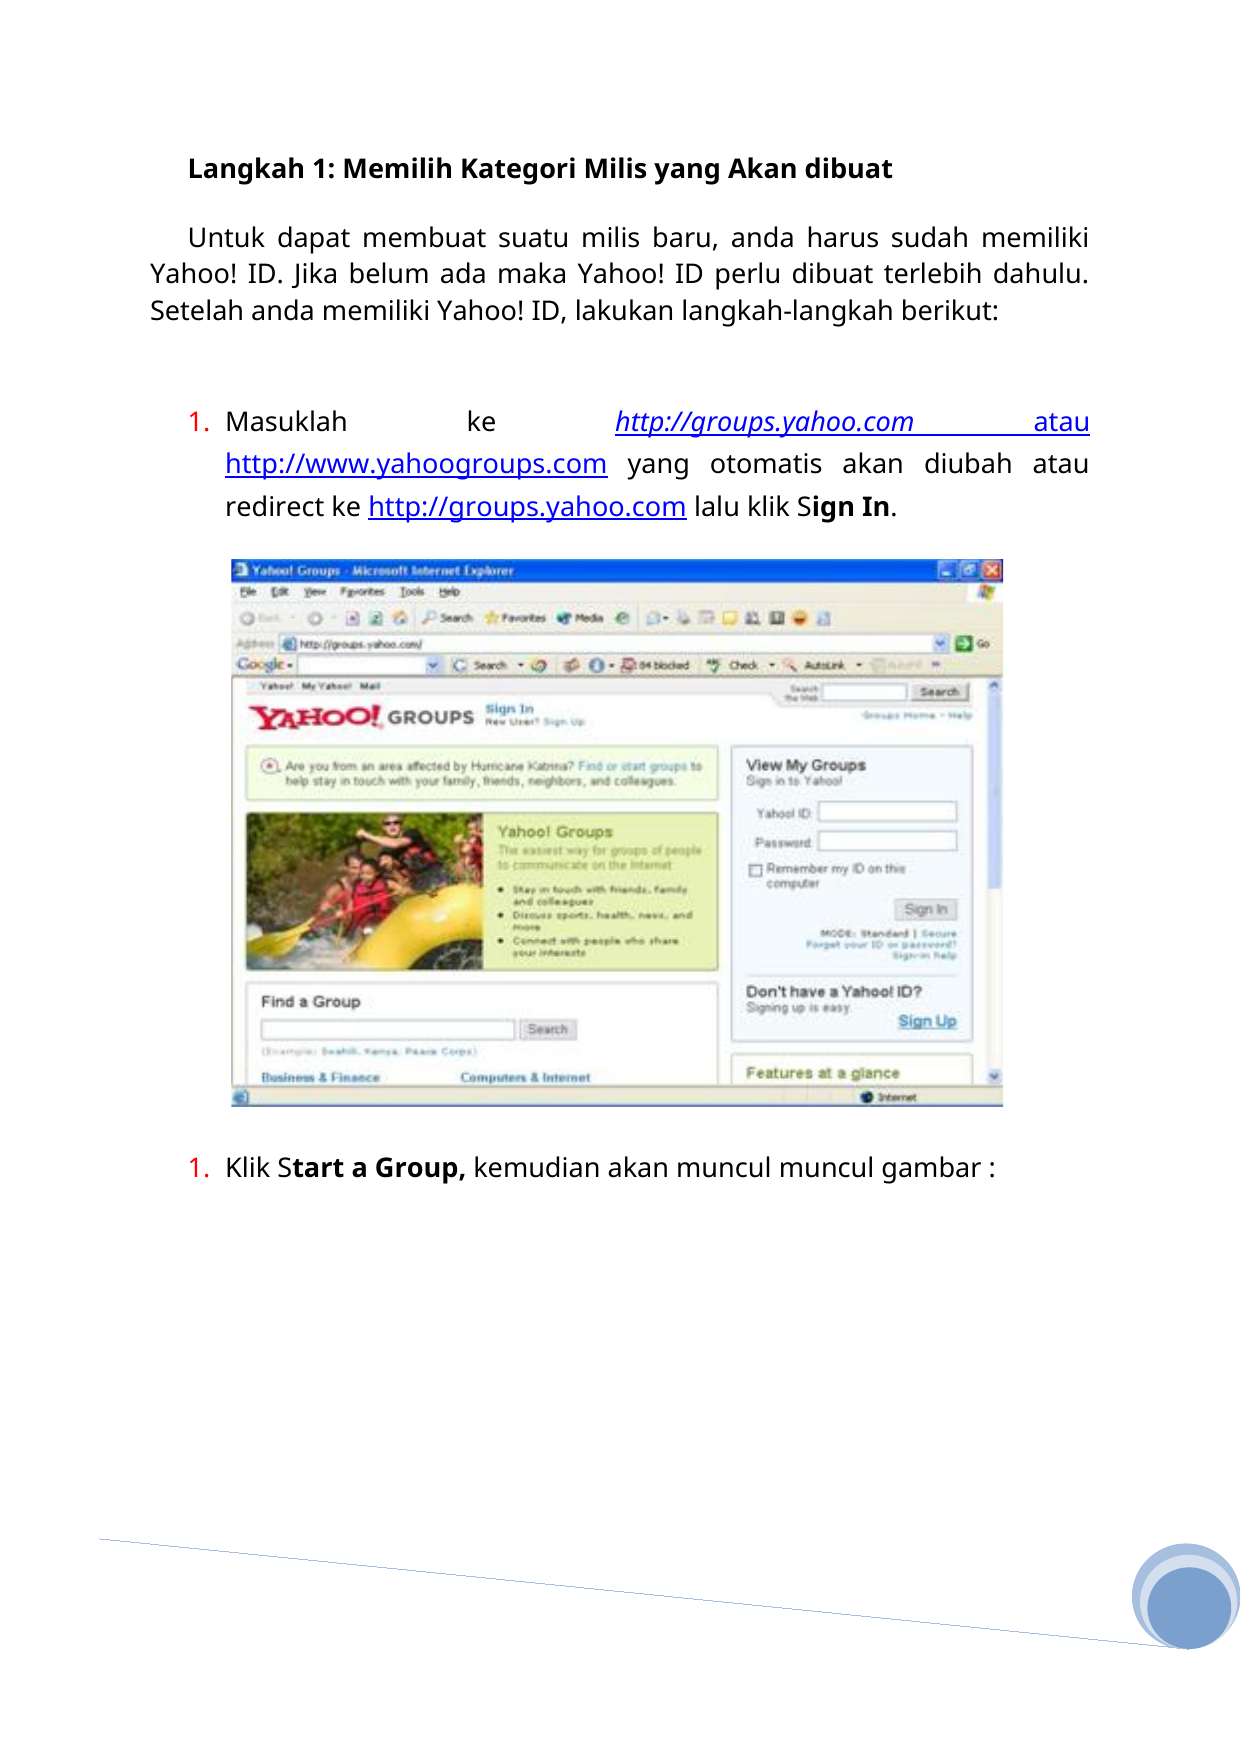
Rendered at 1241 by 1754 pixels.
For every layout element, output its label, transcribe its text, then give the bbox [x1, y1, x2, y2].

text Untuk dapat membuat suatu milis baru, anda harus sudah memiliki Yahoo! ID. Jika belum ada maka Yahoo! ID perlu dibuat terlebih dahulu. Setelah anda memiliki Yahoo! ID, lakukan langkah-langkah berikut: [150, 218, 1090, 329]
text Langkah 1: Memilih Kategori Milis yang Akan dibuat [150, 150, 1090, 187]
list Klik Start a Group, kemudian akan muncul muncul gambar : [187, 1148, 1090, 1185]
picture [231, 559, 1004, 1107]
list Masuklah ke http://groups.yahoo.com atau http://www.yahoogroups.com yang otomatis akan diubah atau redirect ke http://groups.yahoo.com lalu klik Sign In. [187, 402, 1090, 524]
